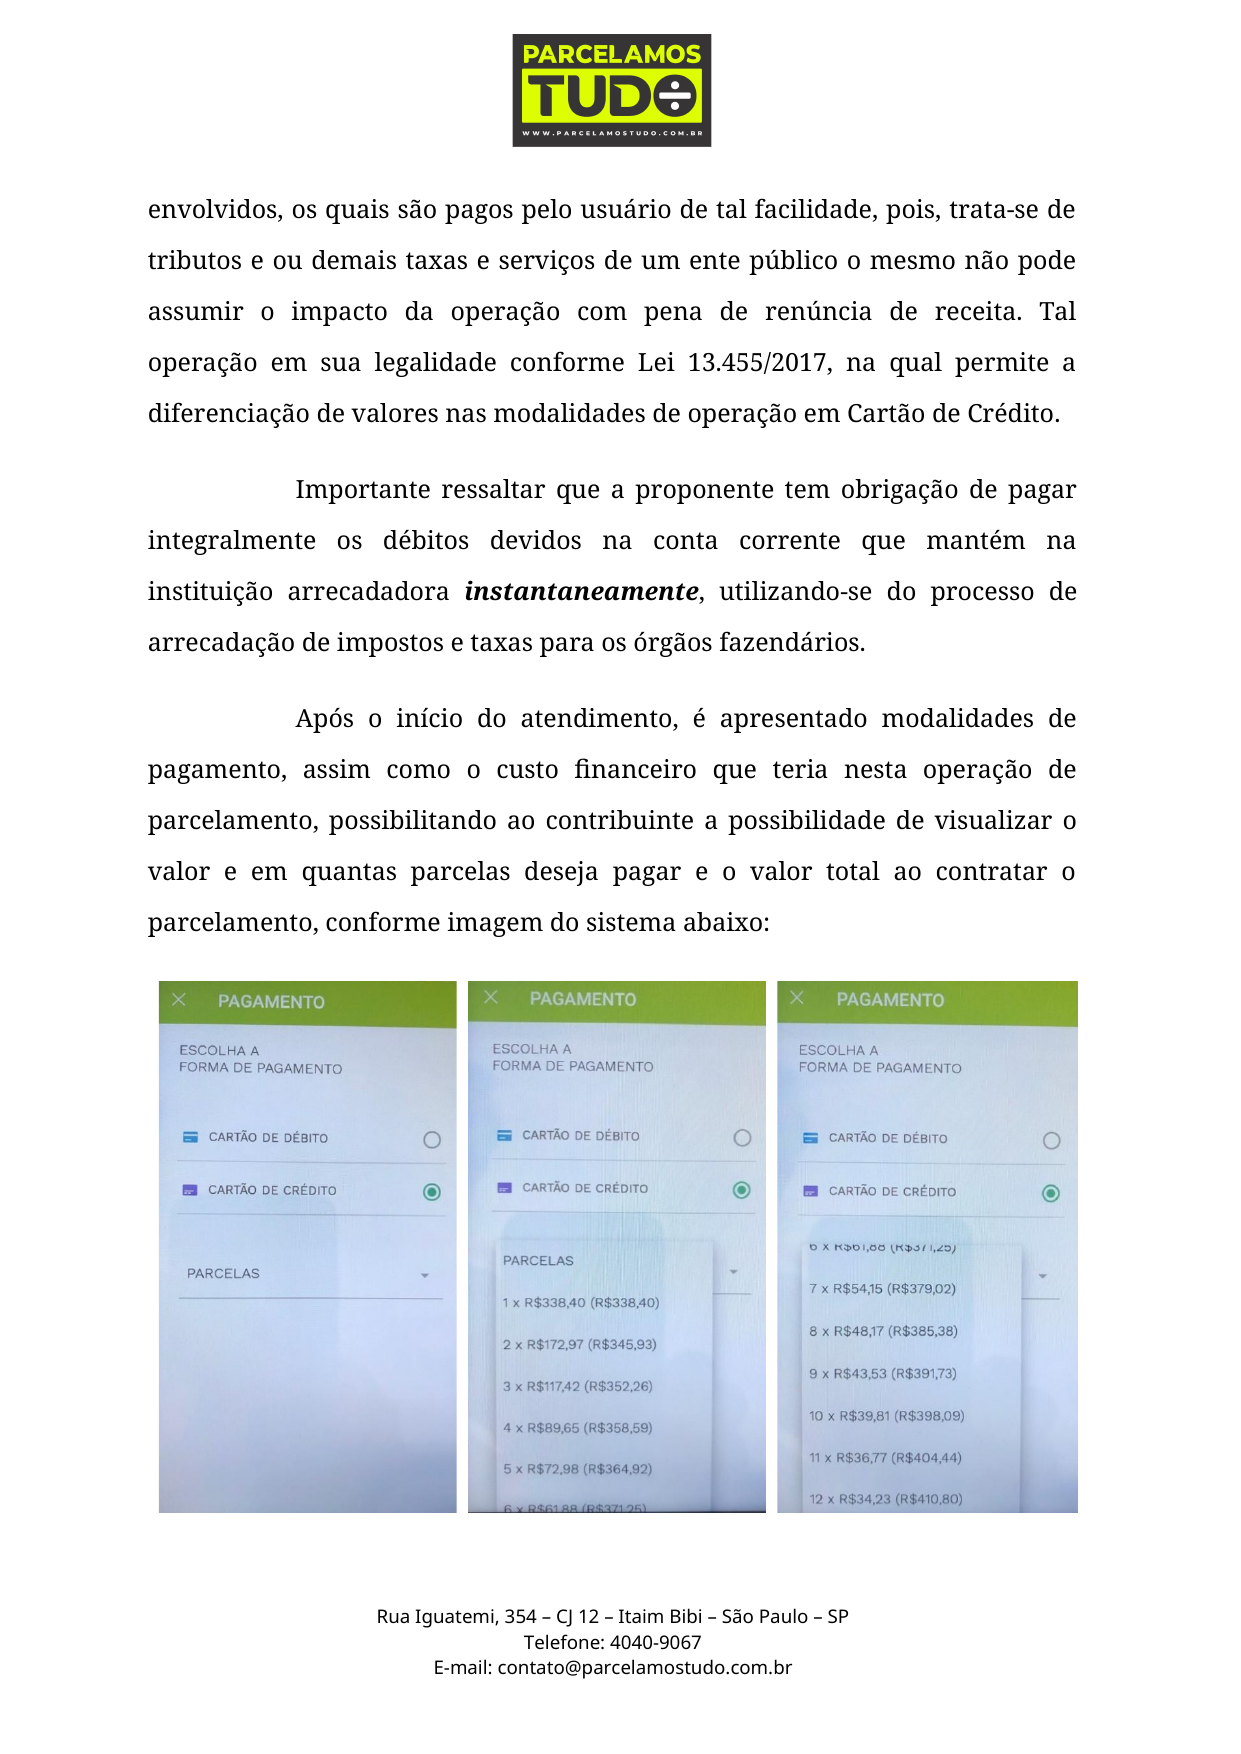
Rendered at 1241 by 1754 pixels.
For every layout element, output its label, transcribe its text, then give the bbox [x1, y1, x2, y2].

picture [512, 34, 712, 147]
table_header [766, 981, 1078, 1551]
picture [468, 981, 766, 1513]
table_header [457, 981, 766, 1551]
picture [777, 981, 1078, 1513]
text Importante ressaltar que a proponente tem obrigação de pagar integralmente os débitos devidos na conta corrente que mantém na instituição arrecadadora instantaneamente, utilizando-se do processo de arrecadação de impostos e taxas para os órgãos fazendários. [148, 472, 1078, 659]
picture [158, 981, 457, 1513]
table_header [148, 981, 457, 1551]
text Após o início do atendimento, é apresentado modalidades de pagamento, assim como o custo financeiro que teria nesta operação de parcelamento, possibilitando ao contribuinte a possibilidade de visualizar o valor e em quantas parcelas deseja pagar e o valor total ao contratar o parcelamento, conforme imagem do sistema abaixo: [148, 701, 1078, 939]
